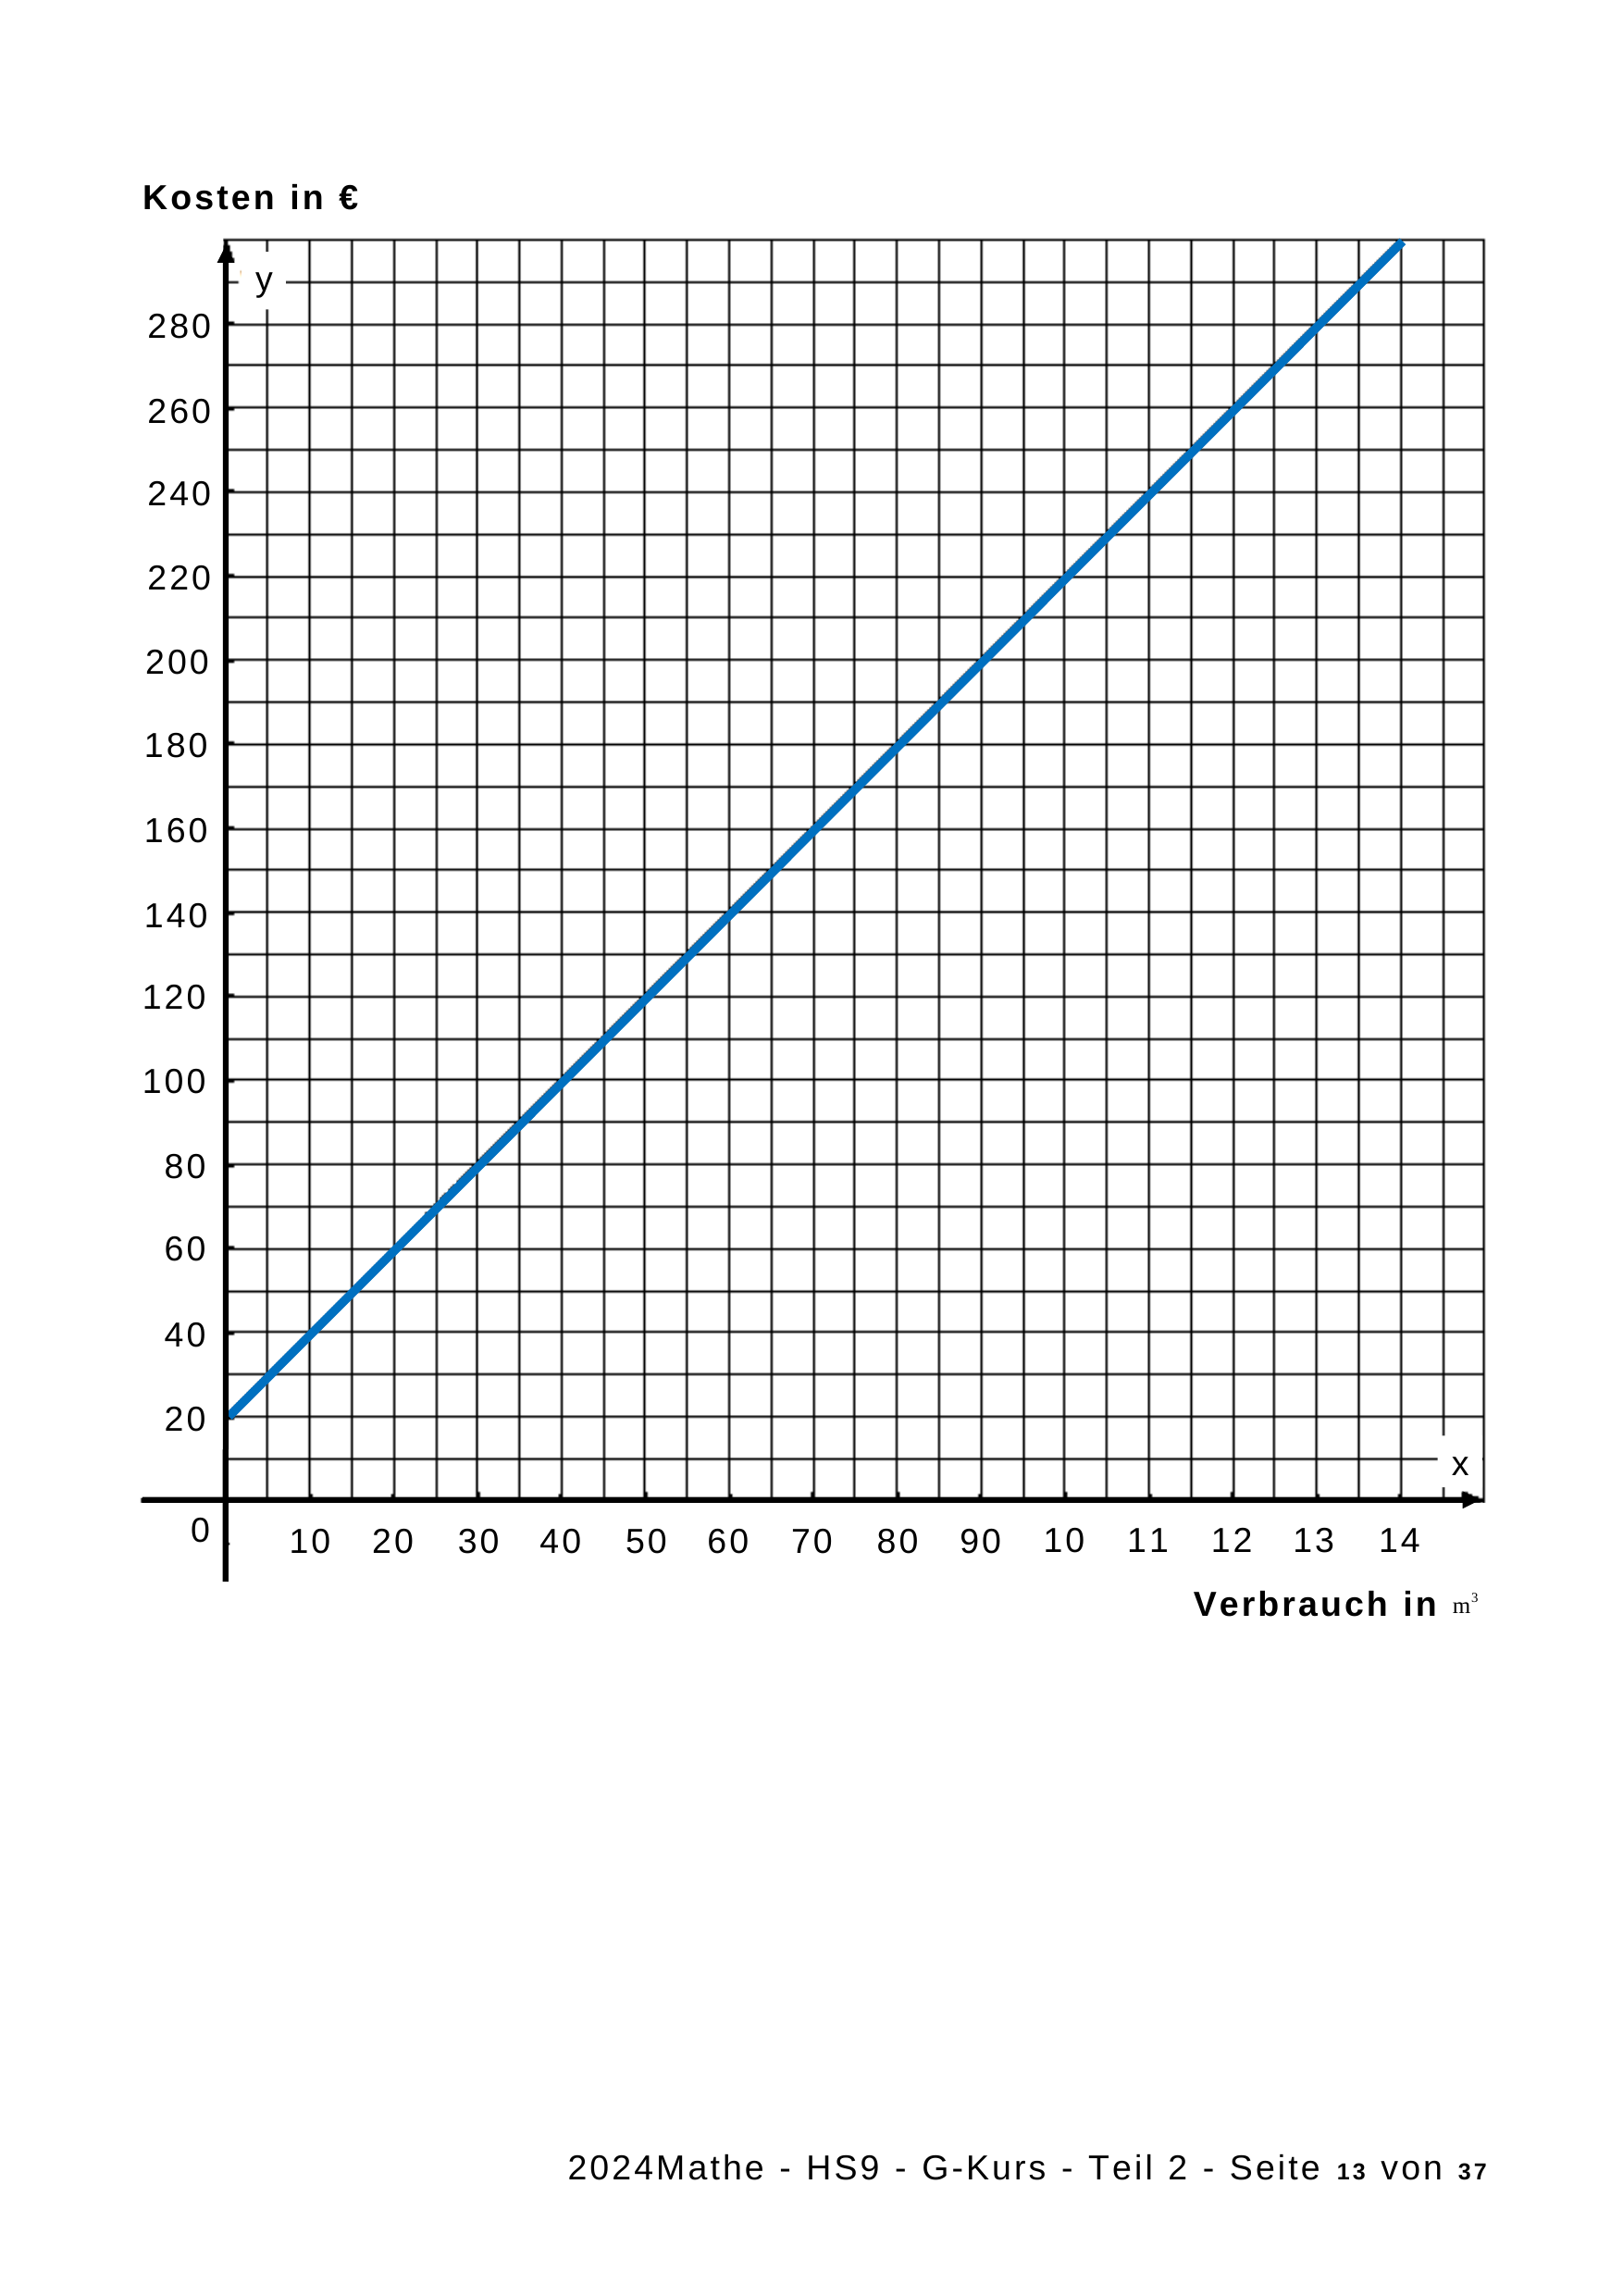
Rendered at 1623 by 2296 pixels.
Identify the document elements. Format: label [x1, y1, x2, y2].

picture [127, 227, 1490, 1582]
